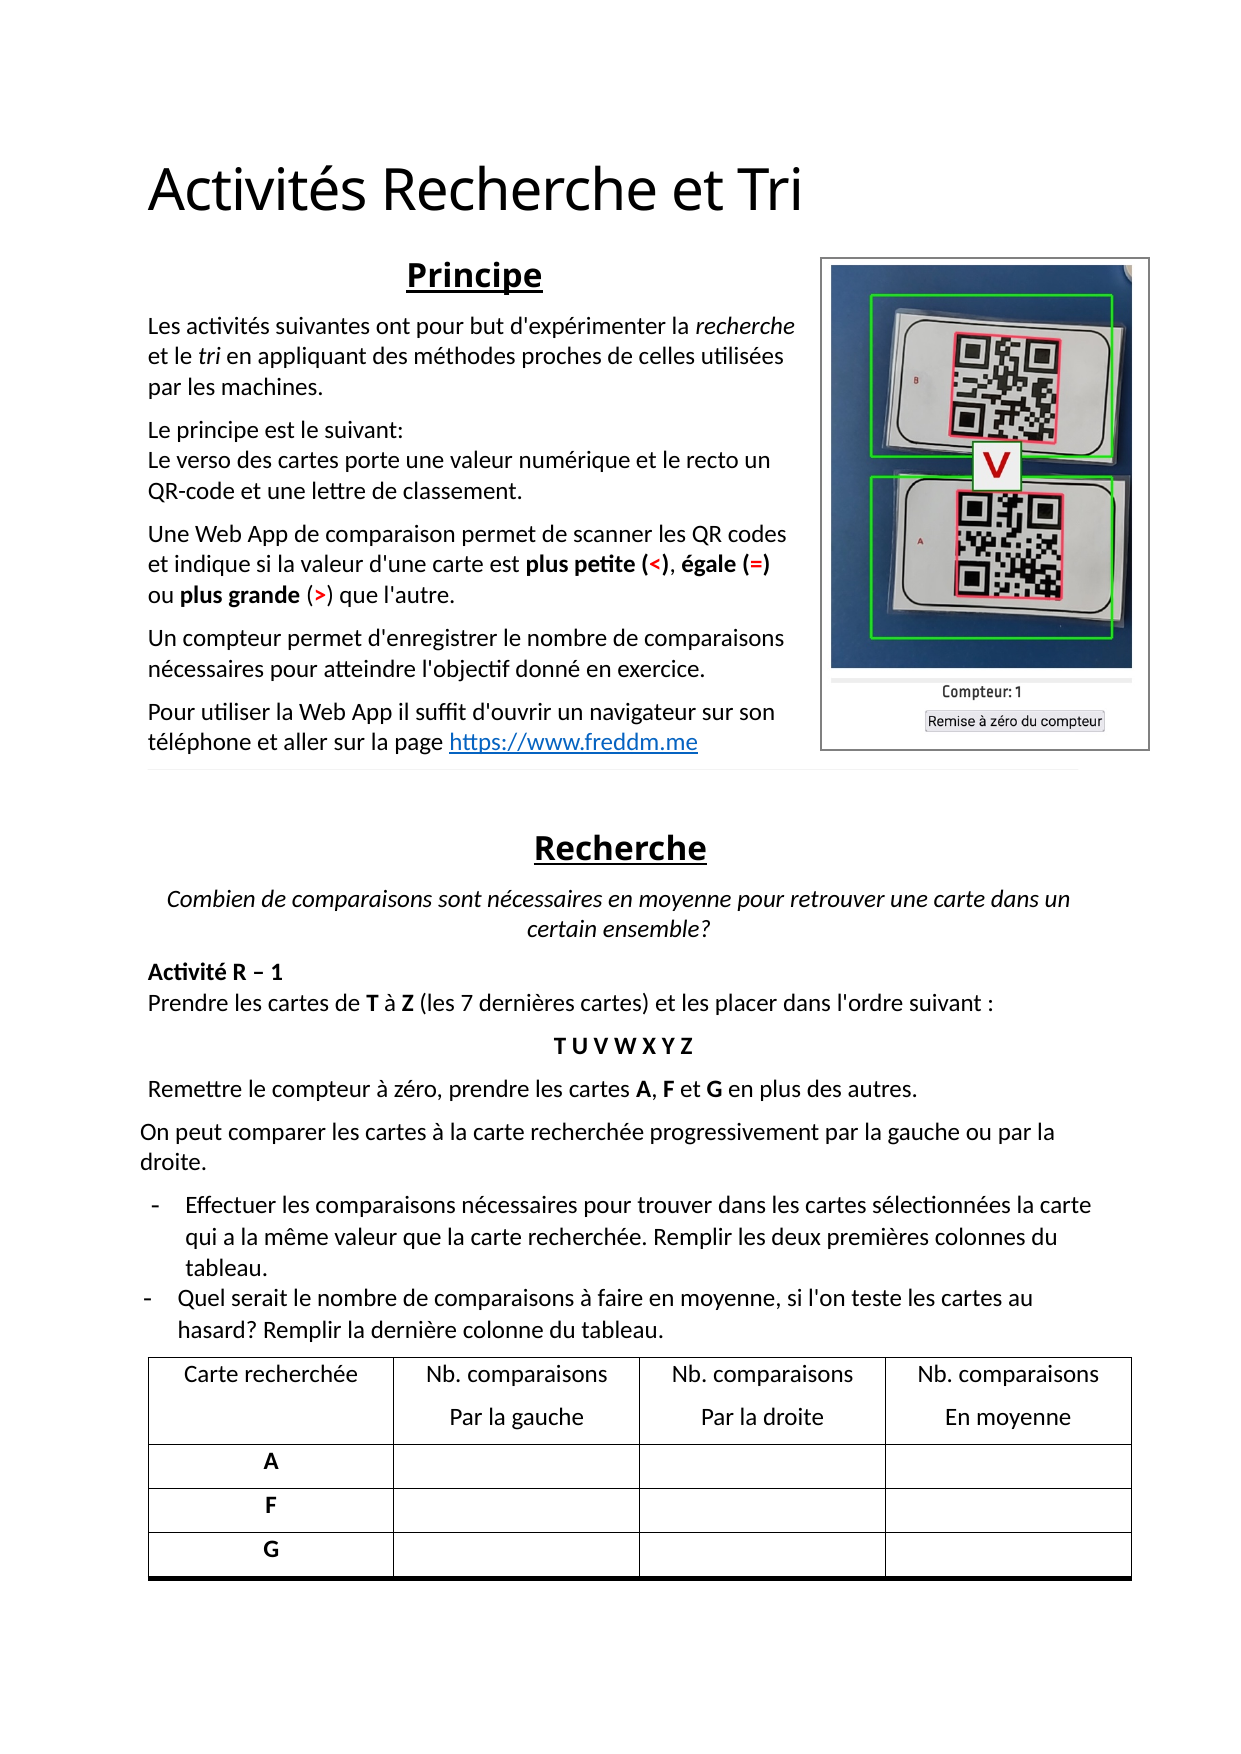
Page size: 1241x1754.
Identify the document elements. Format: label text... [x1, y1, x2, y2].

text Combien de comparaisons sont nécessaires en moyenne pour retrouver une carte dans un certain ensemble? [148, 883, 1093, 944]
list Quel serait le nombre de comparaisons à faire en moyenne, si l'on teste les cartes au hasard? Remplir la dernière colonne du tableau. [140, 1282, 1093, 1344]
list Effectuer les comparaisons nécessaires pour trouver dans les cartes sélectionnées la carte qui a la même valeur que la carte recherchée. Remplir les deux premières colonnes du tableau. [148, 1189, 1093, 1282]
table_header Nb. comparaisons Par la gauche [394, 1358, 639, 1444]
table_header Carte recherchée [149, 1358, 393, 1444]
table_cell [886, 1489, 1131, 1532]
table_header Nb. comparaisons Par la droite [640, 1358, 885, 1444]
text Une Web App de comparaison permet de scanner les QR codes et indique si la valeur d'une carte est plus petite (<), égale (=) ou plus grande (>) que l'autre. [148, 518, 820, 610]
table_cell [886, 1445, 1131, 1488]
text T U V W X Y Z [148, 1030, 1093, 1060]
table_cell A [149, 1445, 393, 1488]
text On peut comparer les cartes à la carte recherchée progressivement par la gauche ou par la droite. [140, 1116, 1093, 1177]
text Activité R – 1 [148, 956, 1093, 987]
table_cell [640, 1533, 885, 1576]
table_cell G [149, 1533, 393, 1576]
text Le principe est le suivant: Le verso des cartes porte une valeur numérique et le recto un QR-code et une lettre de classement. [148, 414, 820, 506]
title Activités Recherche et Tri [148, 148, 1093, 227]
table_cell [394, 1489, 639, 1532]
table_cell [640, 1489, 885, 1532]
picture [822, 259, 1148, 749]
subtitle Recherche [148, 825, 1093, 870]
text Un compteur permet d'enregistrer le nombre de comparaisons nécessaires pour atteindre l'objectif donné en exercice. [148, 622, 820, 683]
text Les activités suivantes ont pour but d'expérimenter la recherche et le tri en appliquant des méthodes proches de celles utilisées par les machines. [148, 310, 820, 402]
table_header Nb. comparaisons En moyenne [886, 1358, 1131, 1444]
table_cell F [149, 1489, 393, 1532]
text Remettre le compteur à zéro, prendre les cartes A, F et G en plus des autres. [148, 1073, 1093, 1103]
table_cell [640, 1445, 885, 1488]
text Prendre les cartes de T à Z (les 7 dernières cartes) et les placer dans l'ordre suivant : [148, 987, 1093, 1017]
table_cell [394, 1445, 639, 1488]
subtitle Principe [148, 252, 1093, 297]
table_cell [394, 1533, 639, 1576]
text Pour utiliser la Web App il suffit d'ouvrir un navigateur sur son téléphone et aller sur la page https://www.freddm.me [148, 696, 1093, 757]
table_cell [886, 1533, 1131, 1576]
